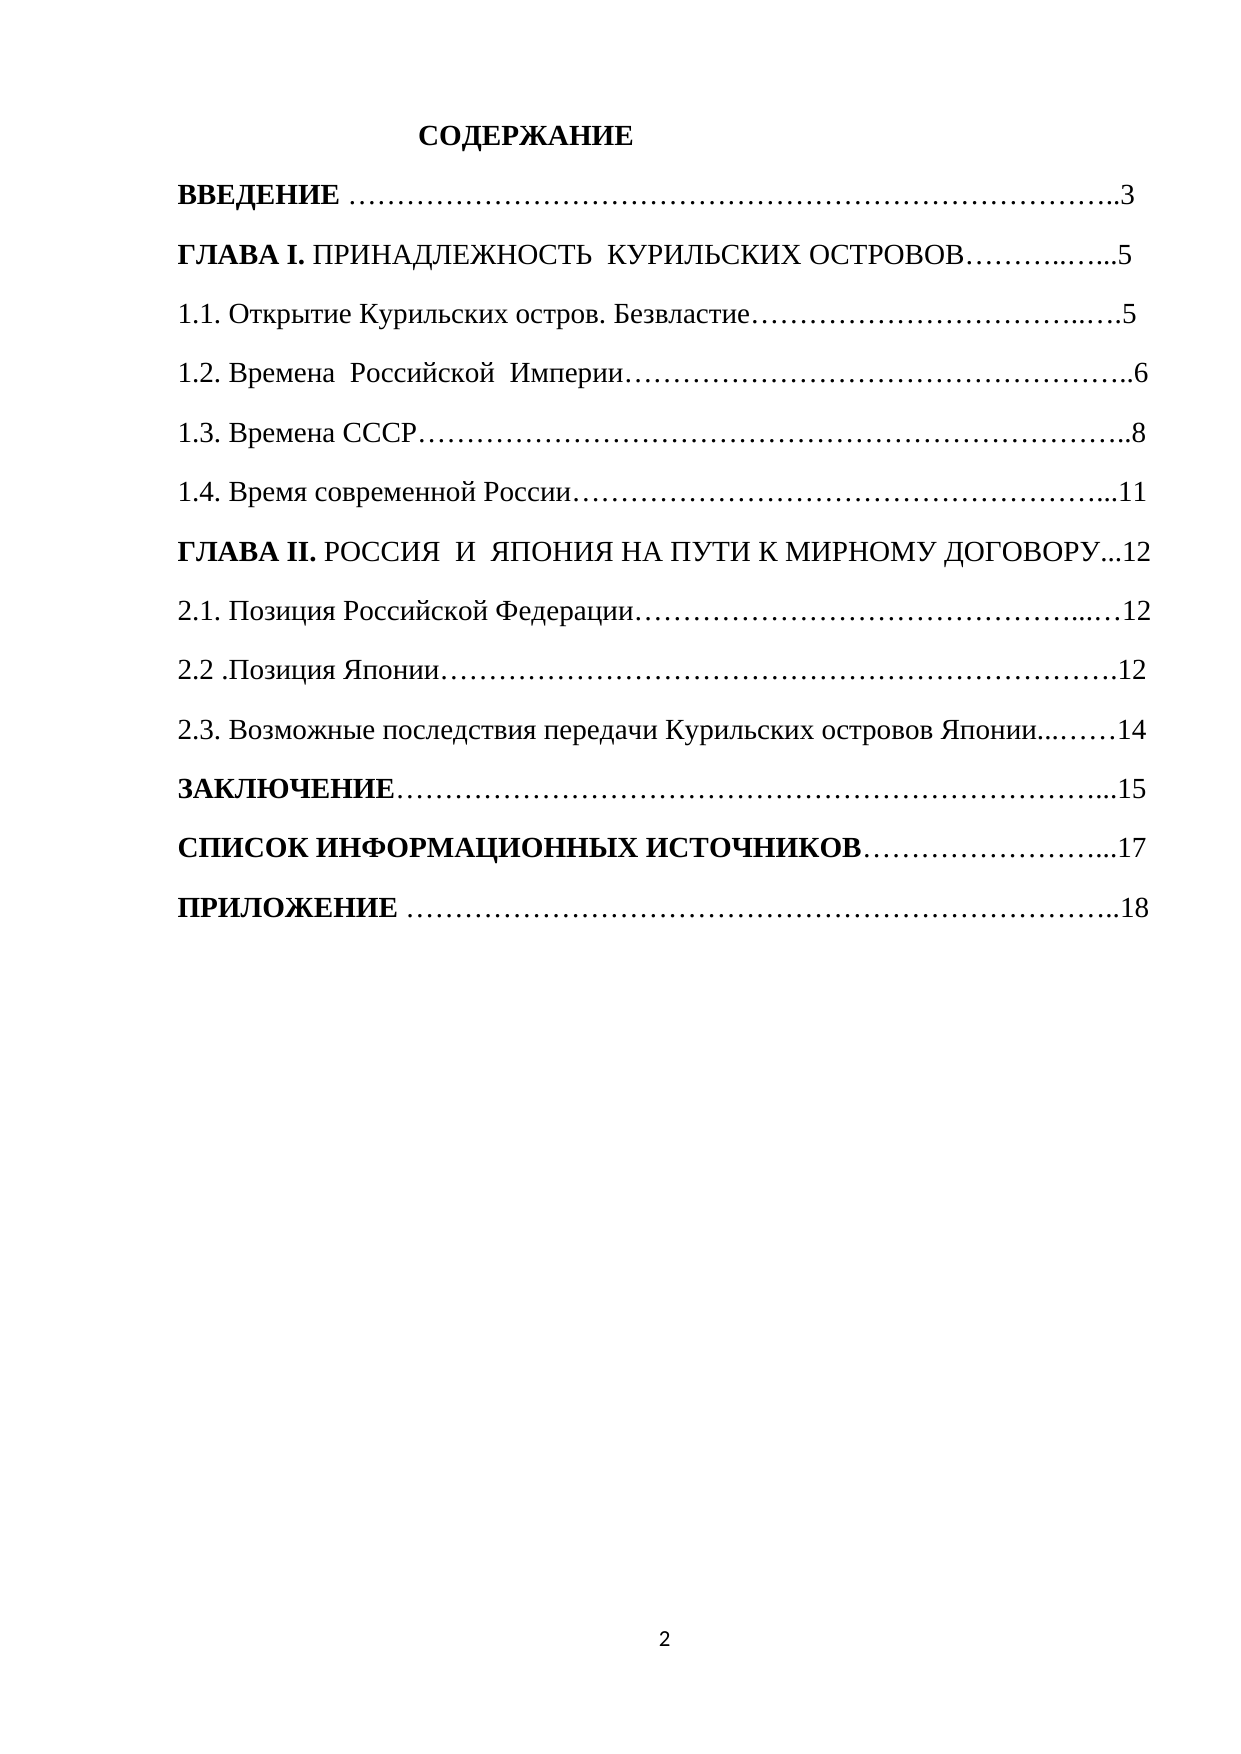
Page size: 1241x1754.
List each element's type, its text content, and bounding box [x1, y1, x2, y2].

text 1.3. Времена СССР………………………………………………………………..8 [177, 415, 1152, 448]
text СПИСОК ИНФОРМАЦИОННЫХ ИСТОЧНИКОВ……………………...17 [177, 831, 1152, 864]
text ПРИЛОЖЕНИЕ ………………………………………………………………..18 [177, 890, 1152, 923]
text 1.2. Времена Российской Империи……………………………………………..6 [177, 356, 1152, 389]
text 1.1. Открытие Курильских остров. Безвластие……………………………..….5 [177, 296, 1152, 330]
text ВВЕДЕНИЕ ……………………………………………………………………..3 [177, 177, 1152, 211]
text СОДЕРЖАНИЕ [177, 118, 1152, 152]
text 2.1. Позиция Российской Федерации………………………………………...…12 [177, 593, 1152, 627]
text 2.3. Возможные последствия передачи Курильских островов Японии...……14 [177, 712, 1152, 745]
text ЗАКЛЮЧЕНИЕ………………………………………………………………...15 [177, 771, 1152, 805]
text 1.4. Время современной России………………………………………………...11 [177, 474, 1152, 508]
text 2.2 .Позиция Японии…………………………………………………………….12 [177, 652, 1152, 686]
text ГЛАВА I. ПРИНАДЛЕЖНОСТЬ КУРИЛЬСКИХ ОСТРОВОВ………..…...5 [177, 237, 1152, 270]
text ГЛАВА II. РОССИЯ И ЯПОНИЯ НА ПУТИ К МИРНОМУ ДОГОВОРУ...12 [177, 534, 1152, 567]
